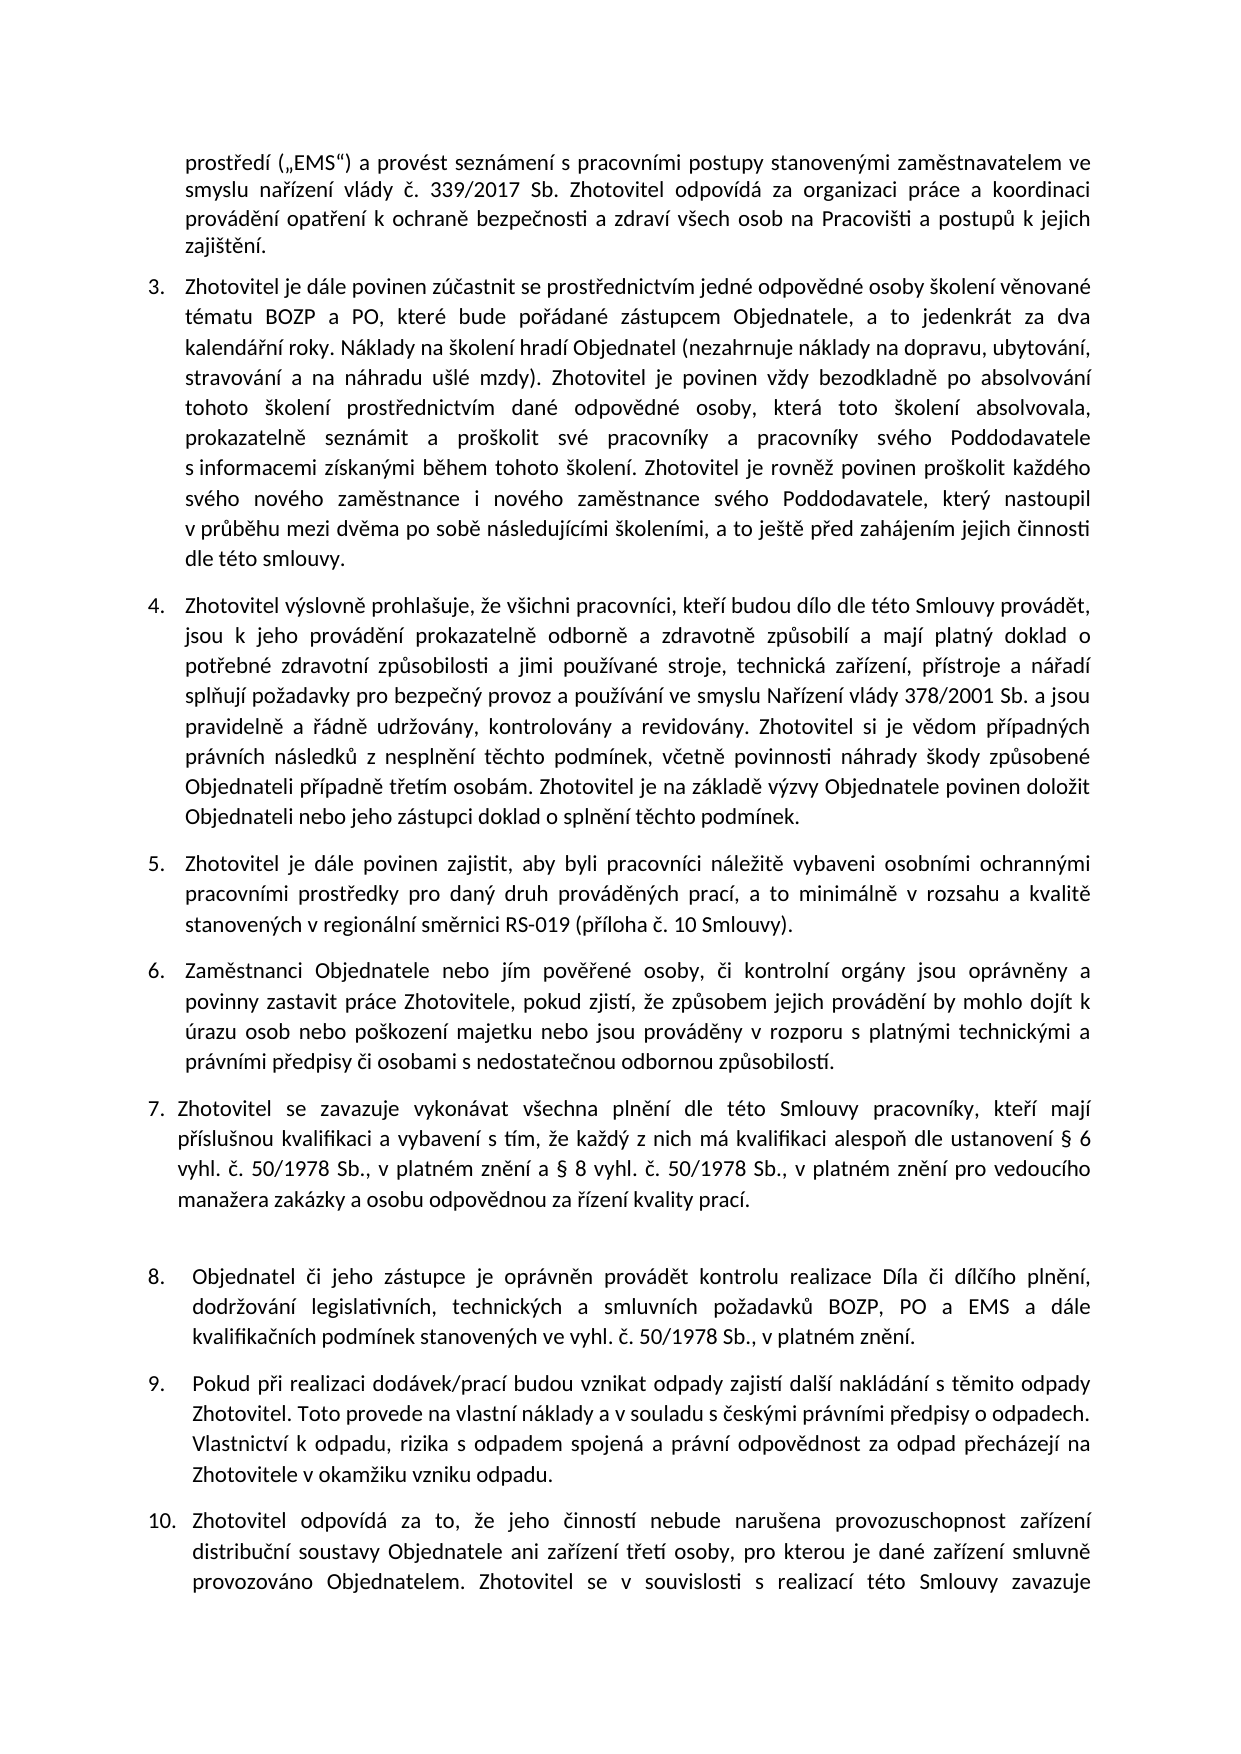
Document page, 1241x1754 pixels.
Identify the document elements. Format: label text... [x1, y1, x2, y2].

list Zhotovitel je dále povinen zajistit, aby byli pracovníci náležitě vybaveni osobními ochrannými pracovními prostředky pro daný druh prováděných prací, a to minimálně v rozsahu a kvalitě stanovených v regionální směrnici RS-019 (příloha č. 10 Smlouvy). [148, 849, 1093, 938]
list Pokud při realizaci dodávek/prací budou vznikat odpady zajistí další nakládání s těmito odpady Zhotovitel. Toto provede na vlastní náklady a v souladu s českými právními předpisy o odpadech. Vlastnictví k odpadu, rizika s odpadem spojená a právní odpovědnost za odpad přecházejí na Zhotovitele v okamžiku vzniku odpadu. [148, 1369, 1093, 1488]
list Zhotovitel je dále povinen zúčastnit se prostřednictvím jedné odpovědné osoby školení věnované tématu BOZP a PO, které bude pořádané zástupcem Objednatele, a to jedenkrát za dva kalendářní roky. Náklady na školení hradí Objednatel (nezahrnuje náklady na dopravu, ubytování, stravování a na náhradu ušlé mzdy). Zhotovitel je povinen vždy bezodkladně po absolvování tohoto školení prostřednictvím dané odpovědné osoby, která toto školení absolvovala, prokazatelně seznámit a proškolit své pracovníky a pracovníky svého Poddodavatele s informacemi získanými během tohoto školení. Zhotovitel je rovněž povinen proškolit každého svého nového zaměstnance i nového zaměstnance svého Poddodavatele, který nastoupil v průběhu mezi dvěma po sobě následujícími školeními, a to ještě před zahájením jejich činnosti dle této smlouvy. [148, 272, 1093, 572]
list Zaměstnanci Objednatele nebo jím pověřené osoby, či kontrolní orgány jsou oprávněny a povinny zastavit práce Zhotovitele, pokud zjistí, že způsobem jejich provádění by mohlo dojít k úrazu osob nebo poškození majetku nebo jsou prováděny v rozporu s platnými technickými a právními předpisy či osobami s nedostatečnou odbornou způsobilostí. [148, 957, 1093, 1075]
list Zhotovitel výslovně prohlašuje, že všichni pracovníci, kteří budou dílo dle této Smlouvy provádět, jsou k jeho provádění prokazatelně odborně a zdravotně způsobilí a mají platný doklad o potřebné zdravotní způsobilosti a jimi používané stroje, technická zařízení, přístroje a nářadí splňují požadavky pro bezpečný provoz a používání ve smyslu Nařízení vlády 378/2001 Sb. a jsou pravidelně a řádně udržovány, kontrolovány a revidovány. Zhotovitel si je vědom případných právních následků z nesplnění těchto podmínek, včetně povinnosti náhrady škody způsobené Objednateli případně třetím osobám. Zhotovitel je na základě výzvy Objednatele povinen doložit Objednateli nebo jeho zástupci doklad o splnění těchto podmínek. [148, 591, 1093, 830]
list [148, 148, 1093, 260]
list Zhotovitel se zavazuje vykonávat všechna plnění dle této Smlouvy pracovníky, kteří mají příslušnou kvalifikaci a vybavení s tím, že každý z nich má kvalifikaci alespoň dle ustanovení § 6 vyhl. č. 50/1978 Sb., v platném znění a § 8 vyhl. č. 50/1978 Sb., v platném znění pro vedoucího manažera zakázky a osobu odpovědnou za řízení kvality prací. [148, 1094, 1093, 1213]
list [148, 1507, 1093, 1595]
list Objednatel či jeho zástupce je oprávněn provádět kontrolu realizace Díla či dílčího plnění, dodržování legislativních, technických a smluvních požadavků BOZP, PO a EMS a dále kvalifikačních podmínek stanovených ve vyhl. č. 50/1978 Sb., v platném znění. [148, 1262, 1093, 1350]
